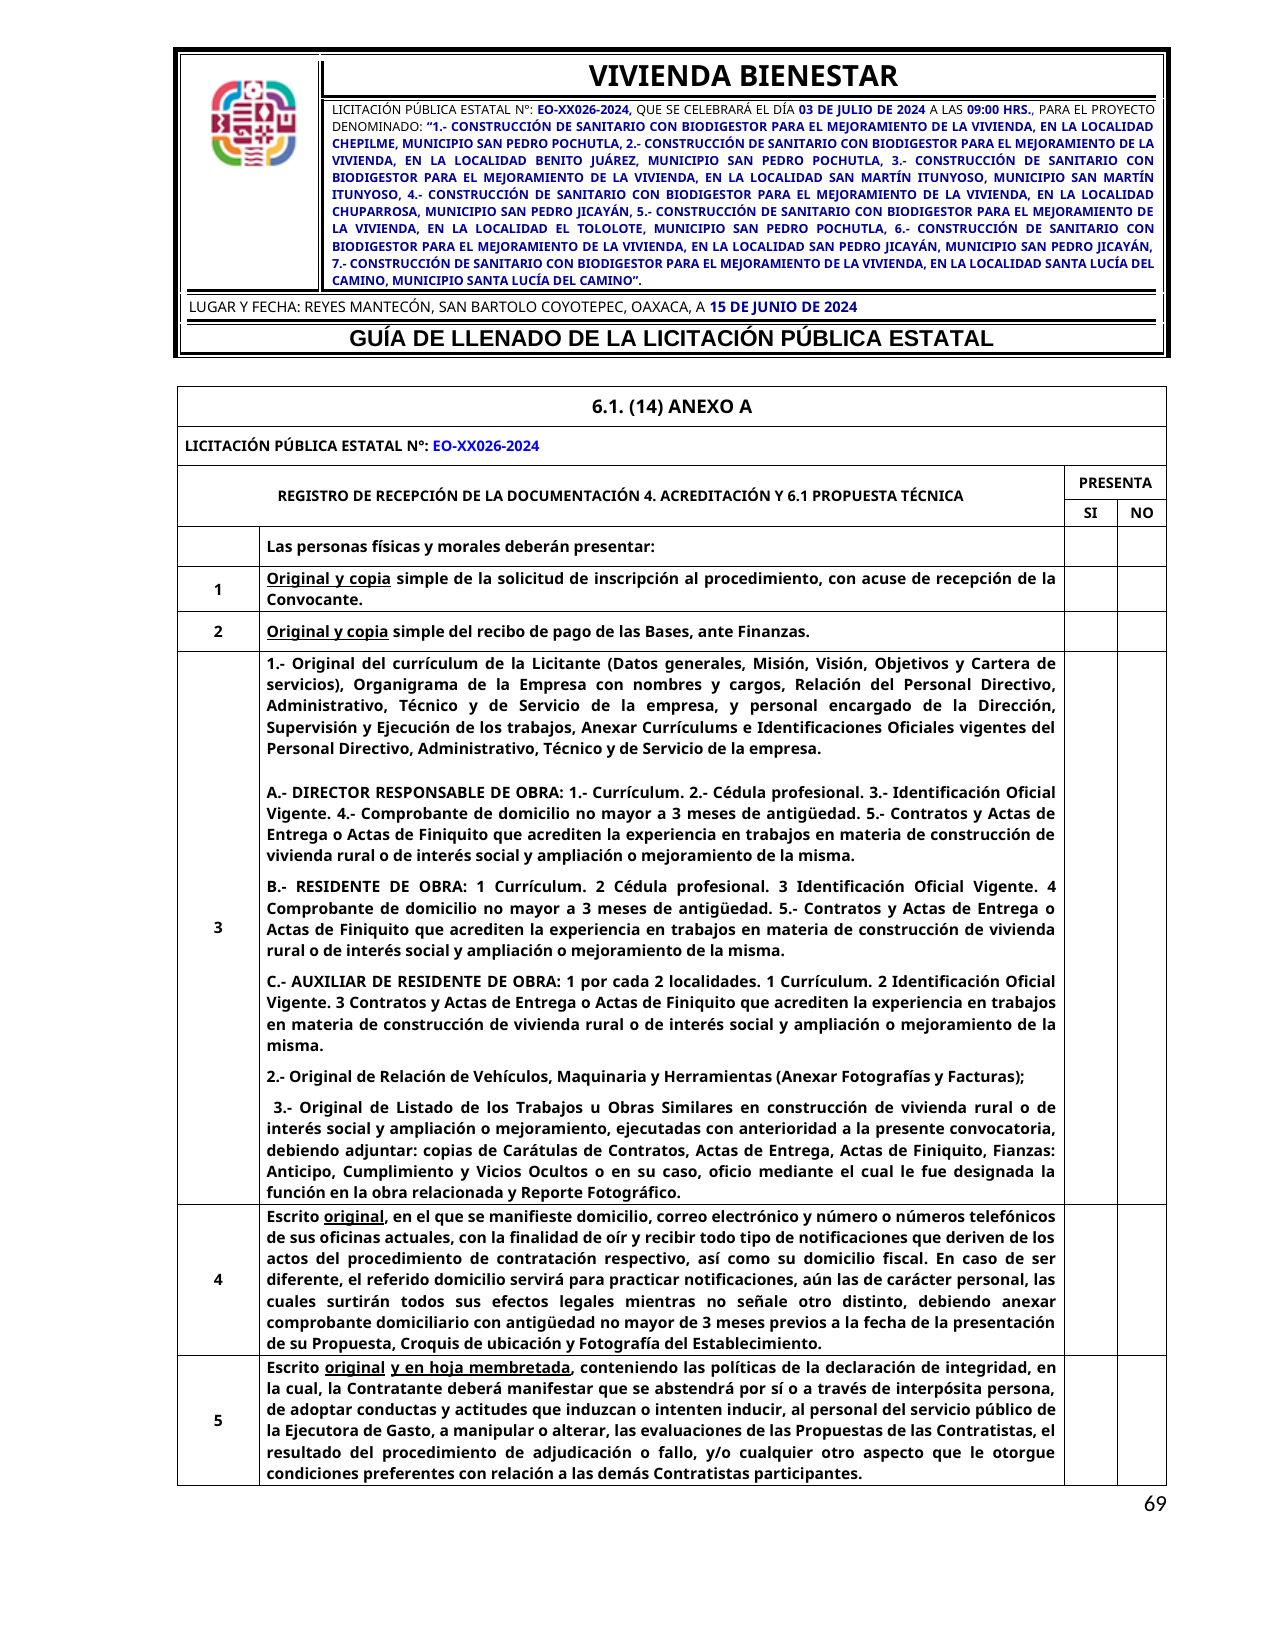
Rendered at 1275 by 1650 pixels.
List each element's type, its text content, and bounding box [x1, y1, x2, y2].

table_cell SI [1065, 500, 1117, 526]
table_cell [1118, 527, 1166, 566]
table_cell [1065, 1205, 1117, 1355]
table_cell [1118, 612, 1166, 651]
table_cell 2 [178, 612, 259, 651]
table_cell Escrito original y en hoja membretada, conteniendo las políticas de la declaración de integridad, en la cual, la Contratante deberá manifestar que se abstendrá por sí o a través de interpósita persona, de adoptar conductas y actitudes que induzcan o intenten inducir, al personal del servicio público de la Ejecutora de Gasto, a manipular o alterar, las evaluaciones de las Propuestas de las Contratistas, el resultado del procedimiento de adjudicación o fallo, y/o cualquier otro aspecto que le otorgue condiciones preferentes con relación a las demás Contratistas participantes. [260, 1356, 1064, 1484]
table_cell PRESENTA [1065, 466, 1166, 499]
table_cell 1.- Original del currículum de la Licitante (Datos generales, Misión, Visión, Objetivos y Cartera de servicios), Organigrama de la Empresa con nombres y cargos, Relación del Personal Directivo, Administrativo, Técnico y de Servicio de la empresa, y personal encargado de la Dirección, Supervisión y Ejecución de los trabajos, Anexar Currículums e Identificaciones Oficiales vigentes del Personal Directivo, Administrativo, Técnico y de Servicio de la empresa. A.- DIRECTOR RESPONSABLE DE OBRA: 1.- Currículum. 2.- Cédula profesional. 3.- Identificación Oficial Vigente. 4.- Comprobante de domicilio no mayor a 3 meses de antigüedad. 5.- Contratos y Actas de Entrega o Actas de Finiquito que acrediten la experiencia en trabajos en materia de construcción de vivienda rural o de interés social y ampliación o mejoramiento de la misma. B.- RESIDENTE DE OBRA: 1 Currículum. 2 Cédula profesional. 3 Identificación Oficial Vigente. 4 Comprobante de domicilio no mayor a 3 meses de antigüedad. 5.- Contratos y Actas de Entrega o Actas de Finiquito que acrediten la experiencia en trabajos en materia de construcción de vivienda rural o de interés social y ampliación o mejoramiento de la misma. C.- AUXILIAR DE RESIDENTE DE OBRA: 1 por cada 2 localidades. 1 Currículum. 2 Identificación Oficial Vigente. 3 Contratos y Actas de Entrega o Actas de Finiquito que acrediten la experiencia en trabajos en materia de construcción de vivienda rural o de interés social y ampliación o mejoramiento de la misma. 2.- Original de Relación de Vehículos, Maquinaria y Herramientas (Anexar Fotografías y Facturas); 3.- Original de Listado de los Trabajos u Obras Similares en construcción de vivienda rural o de interés social y ampliación o mejoramiento, ejecutadas con anterioridad a la presente convocatoria, debiendo adjuntar: copias de Carátulas de Contratos, Actas de Entrega, Actas de Finiquito, Fianzas: Anticipo, Cumplimiento y Vicios Ocultos o en su caso, oficio mediante el cual le fue designada la función en la obra relacionada y Reporte Fotográfico. [260, 652, 1064, 1204]
table_cell Original y copia simple del recibo de pago de las Bases, ante Finanzas. [260, 612, 1064, 651]
table_cell [1118, 567, 1166, 611]
table_cell [1118, 652, 1166, 1204]
table_header 6.1. (14) ANEXO A [178, 387, 1166, 426]
table_cell LICITACIÓN PÚBLICA ESTATAL N°: EO-XX026-2024 [178, 427, 1166, 465]
table_cell [1065, 567, 1117, 611]
table_cell [1118, 1205, 1166, 1355]
table_cell 3 [178, 652, 259, 1204]
picture [200, 73, 307, 172]
table_cell Original y copia simple de la solicitud de inscripción al procedimiento, con acuse de recepción de la Convocante. [260, 567, 1064, 611]
table_cell [1065, 1356, 1117, 1484]
table_cell 5 [178, 1356, 259, 1484]
table_cell [1065, 527, 1117, 566]
table_cell Las personas físicas y morales deberán presentar: [260, 527, 1064, 566]
table_cell [1065, 652, 1117, 1204]
table_cell 4 [178, 1205, 259, 1355]
table_cell [178, 527, 259, 566]
table_cell Escrito original, en el que se manifieste domicilio, correo electrónico y número o números telefónicos de sus oficinas actuales, con la finalidad de oír y recibir todo tipo de notificaciones que deriven de los actos del procedimiento de contratación respectivo, así como su domicilio fiscal. En caso de ser diferente, el referido domicilio servirá para practicar notificaciones, aún las de carácter personal, las cuales surtirán todos sus efectos legales mientras no señale otro distinto, debiendo anexar comprobante domiciliario con antigüedad no mayor de 3 meses previos a la fecha de la presentación de su Propuesta, Croquis de ubicación y Fotografía del Establecimiento. [260, 1205, 1064, 1355]
table_cell REGISTRO DE RECEPCIÓN DE LA DOCUMENTACIÓN 4. ACREDITACIÓN Y 6.1 PROPUESTA TÉCNICA [178, 466, 1064, 526]
table_cell [1118, 1356, 1166, 1484]
table_cell 1 [178, 567, 259, 611]
table_cell NO [1118, 500, 1166, 526]
table_cell [1065, 612, 1117, 651]
